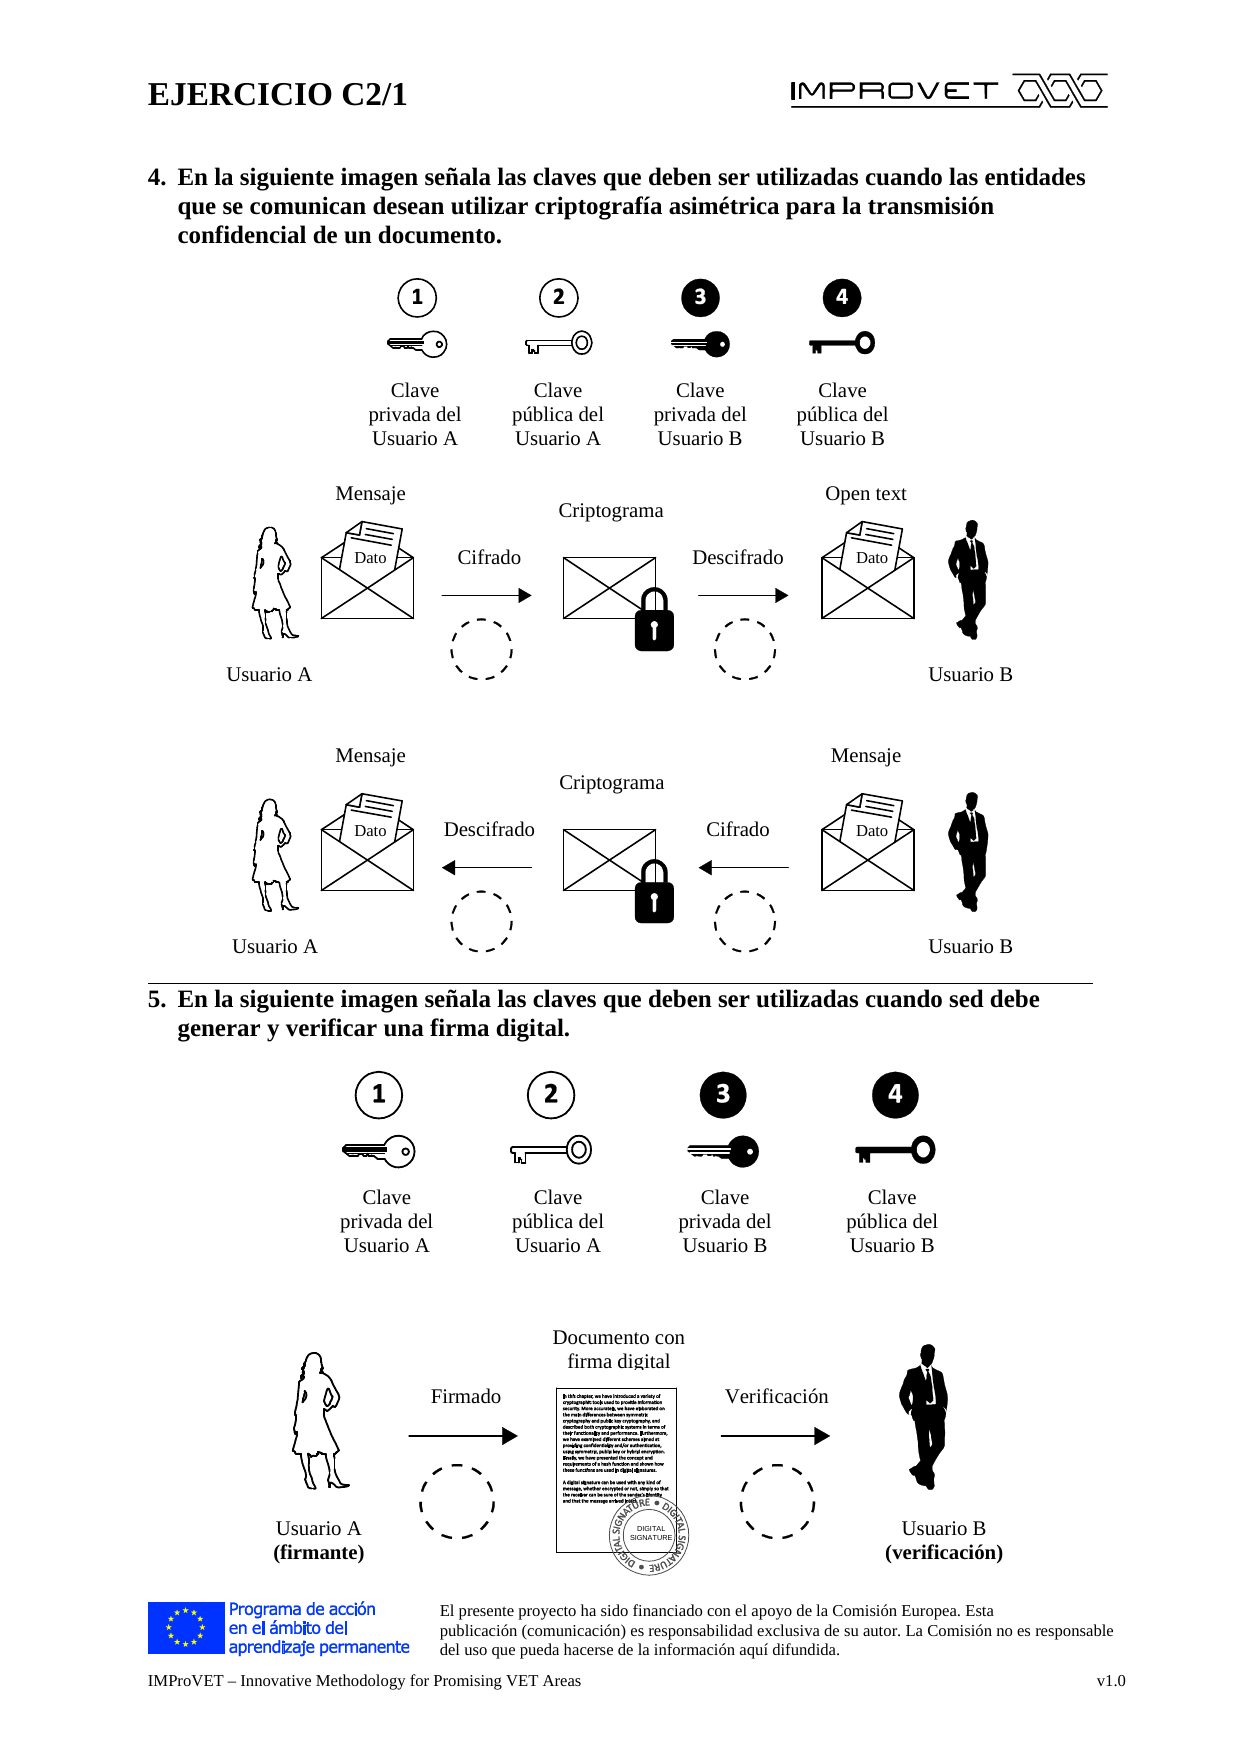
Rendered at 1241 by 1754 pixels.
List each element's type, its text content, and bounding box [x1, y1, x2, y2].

text En la siguiente imagen señala las claves que deben ser utilizadas cuando las entidades que se comunican desean utilizar criptografía asimétrica para la transmisión confidencial de un documento. [148, 162, 1093, 249]
text En la siguiente imagen señala las claves que deben ser utilizadas cuando sed debe generar y verificar una firma digital. [148, 984, 1093, 1042]
